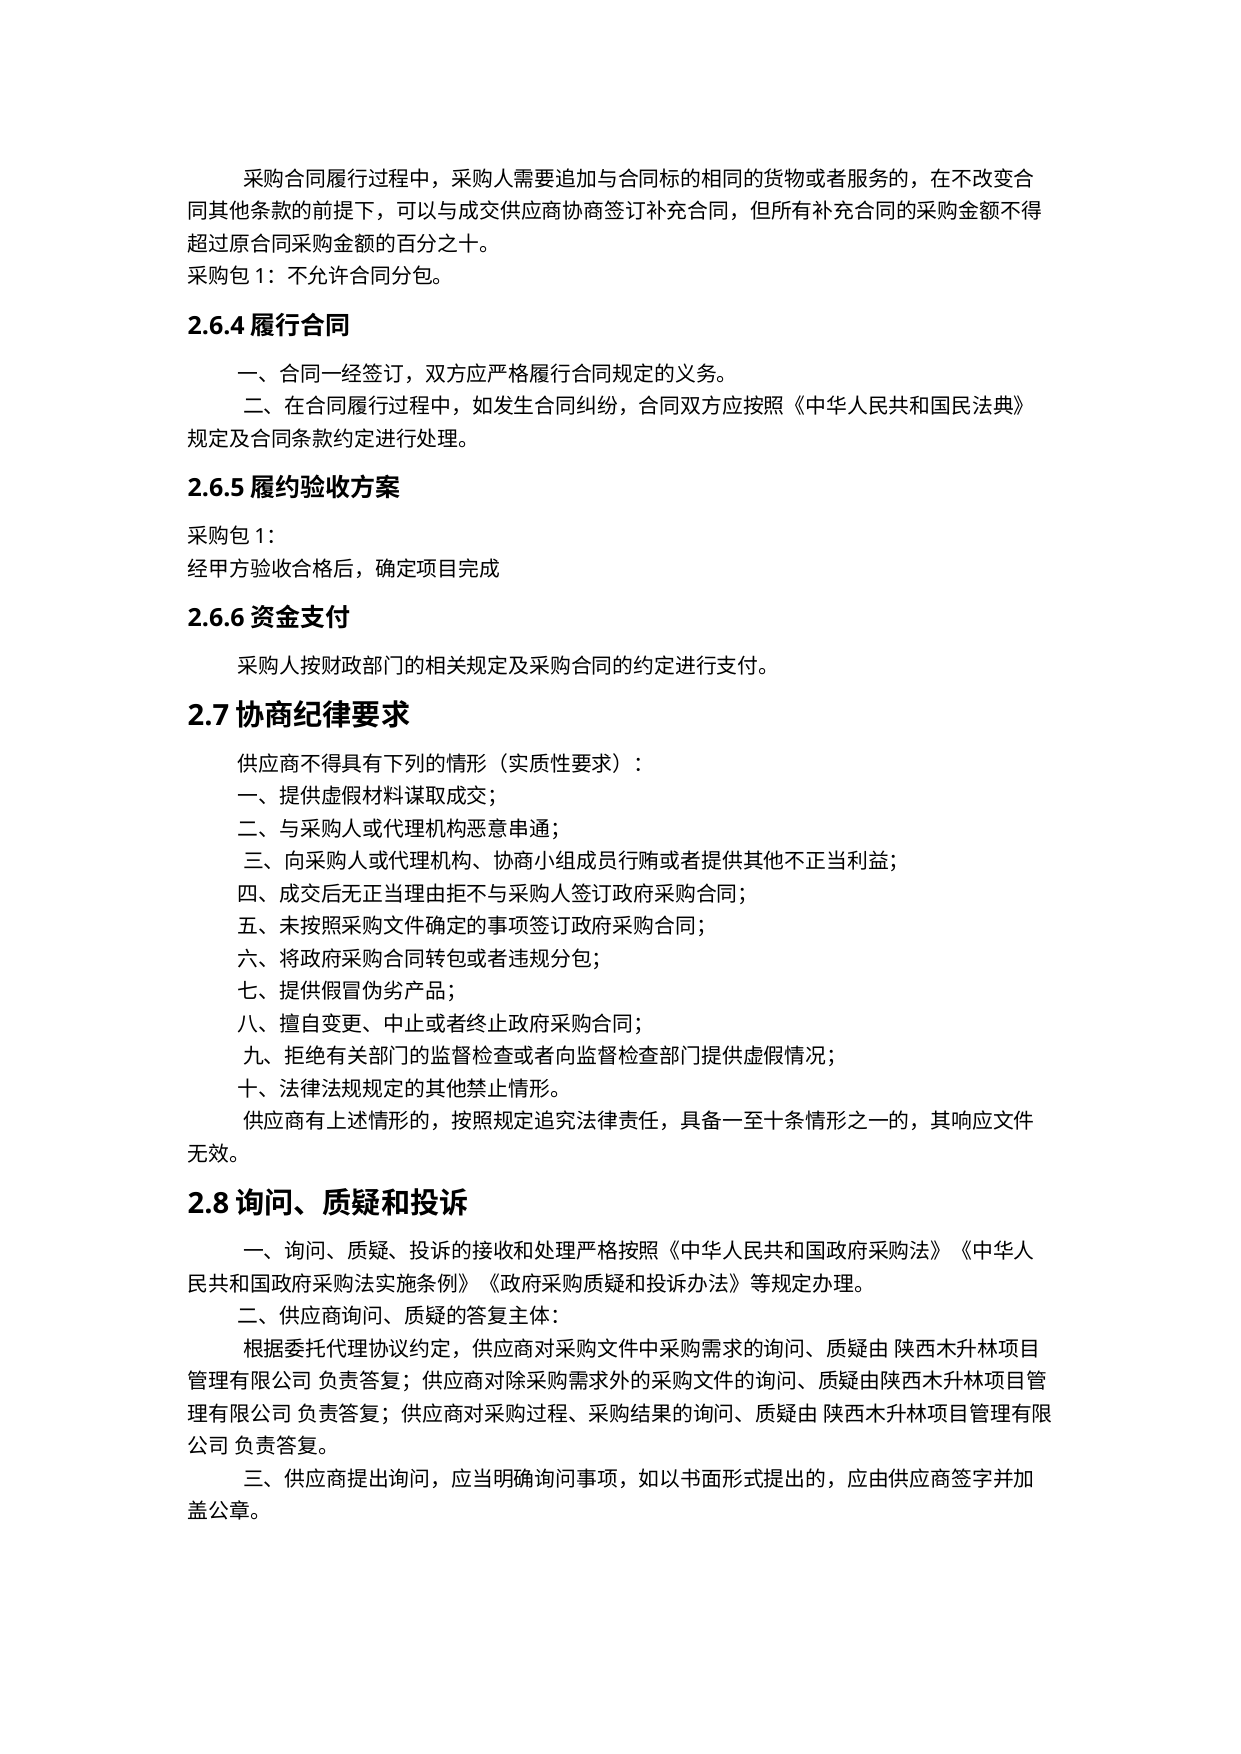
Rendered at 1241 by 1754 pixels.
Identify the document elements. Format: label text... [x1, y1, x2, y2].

text 十、法律法规规定的其他禁止情形。 [187, 1072, 1053, 1104]
text 四、成交后无正当理由拒不与采购人签订政府采购合同； [187, 877, 1053, 909]
text 采购合同履行过程中，采购人需要追加与合同标的相同的货物或者服务的，在不改变合同其他条款的前提下，可以与成交供应商协商签订补充合同，但所有补充合同的采购金额不得超过原合同采购金额的百分之十。 [187, 162, 1053, 259]
text 一、询问、质疑、投诉的接收和处理严格按照《中华人民共和国政府采购法》《中华人民共和国政府采购法实施条例》《政府采购质疑和投诉办法》等规定办理。 [187, 1234, 1053, 1299]
text 2.6.6资金支付 [187, 584, 1053, 649]
text 根据委托代理协议约定，供应商对采购文件中采购需求的询问、质疑由 陕西木升林项目管理有限公司 负责答复；供应商对除采购需求外的采购文件的询问、质疑由陕西木升林项目管理有限公司 负责答复；供应商对采购过程、采购结果的询问、质疑由 陕西木升林项目管理有限公司 负责答复。 [187, 1332, 1053, 1462]
text 经甲方验收合格后，确定项目完成 [187, 552, 1053, 584]
text 供应商有上述情形的，按照规定追究法律责任，具备一至十条情形之一的，其响应文件无效。 [187, 1104, 1053, 1169]
text 九、拒绝有关部门的监督检查或者向监督检查部门提供虚假情况； [187, 1039, 1053, 1072]
text 一、提供虚假材料谋取成交； [187, 779, 1053, 812]
text 三、向采购人或代理机构、协商小组成员行贿或者提供其他不正当利益； [187, 844, 1053, 877]
text 供应商不得具有下列的情形（实质性要求）： [187, 747, 1053, 779]
text 一、合同一经签订，双方应严格履行合同规定的义务。 [187, 357, 1053, 389]
text 二、与采购人或代理机构恶意串通； [187, 812, 1053, 844]
text 2.7协商纪律要求 [187, 682, 1053, 747]
text 二、在合同履行过程中，如发生合同纠纷，合同双方应按照《中华人民共和国民法典》规定及合同条款约定进行处理。 [187, 389, 1053, 454]
text 八、擅自变更、中止或者终止政府采购合同； [187, 1007, 1053, 1039]
text 2.6.4履行合同 [187, 292, 1053, 357]
text 采购人按财政部门的相关规定及采购合同的约定进行支付。 [187, 649, 1053, 682]
text 2.8询问、质疑和投诉 [187, 1169, 1053, 1234]
text 七、提供假冒伪劣产品； [187, 974, 1053, 1007]
text 三、供应商提出询问，应当明确询问事项，如以书面形式提出的，应由供应商签字并加盖公章。 [187, 1462, 1053, 1527]
text 五、未按照采购文件确定的事项签订政府采购合同； [187, 909, 1053, 942]
text 采购包1： [187, 519, 1053, 552]
text 六、将政府采购合同转包或者违规分包； [187, 942, 1053, 974]
text 采购包1：不允许合同分包。 [187, 259, 1053, 292]
text 二、供应商询问、质疑的答复主体： [187, 1299, 1053, 1332]
text 2.6.5履约验收方案 [187, 454, 1053, 519]
